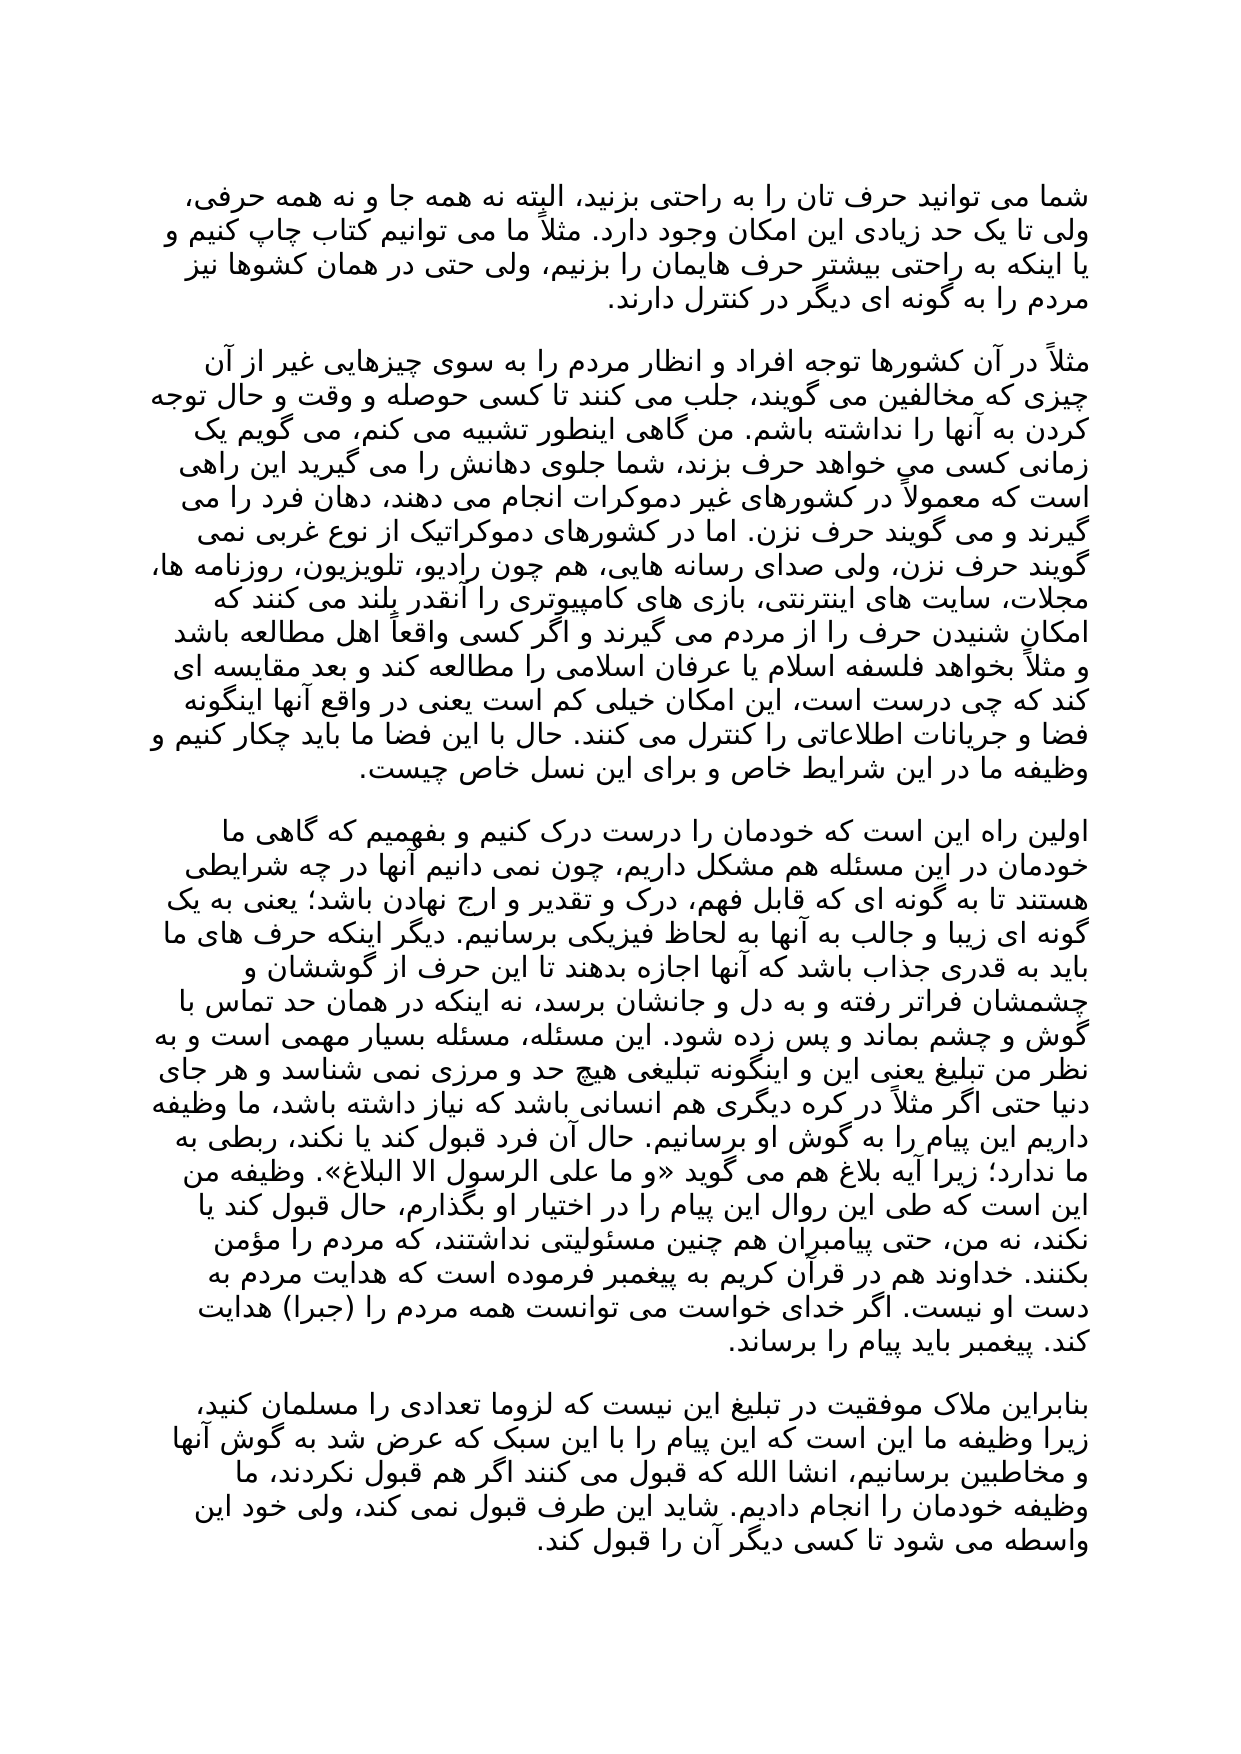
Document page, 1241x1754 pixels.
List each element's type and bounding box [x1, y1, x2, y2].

table_header [150, 150, 1090, 1586]
